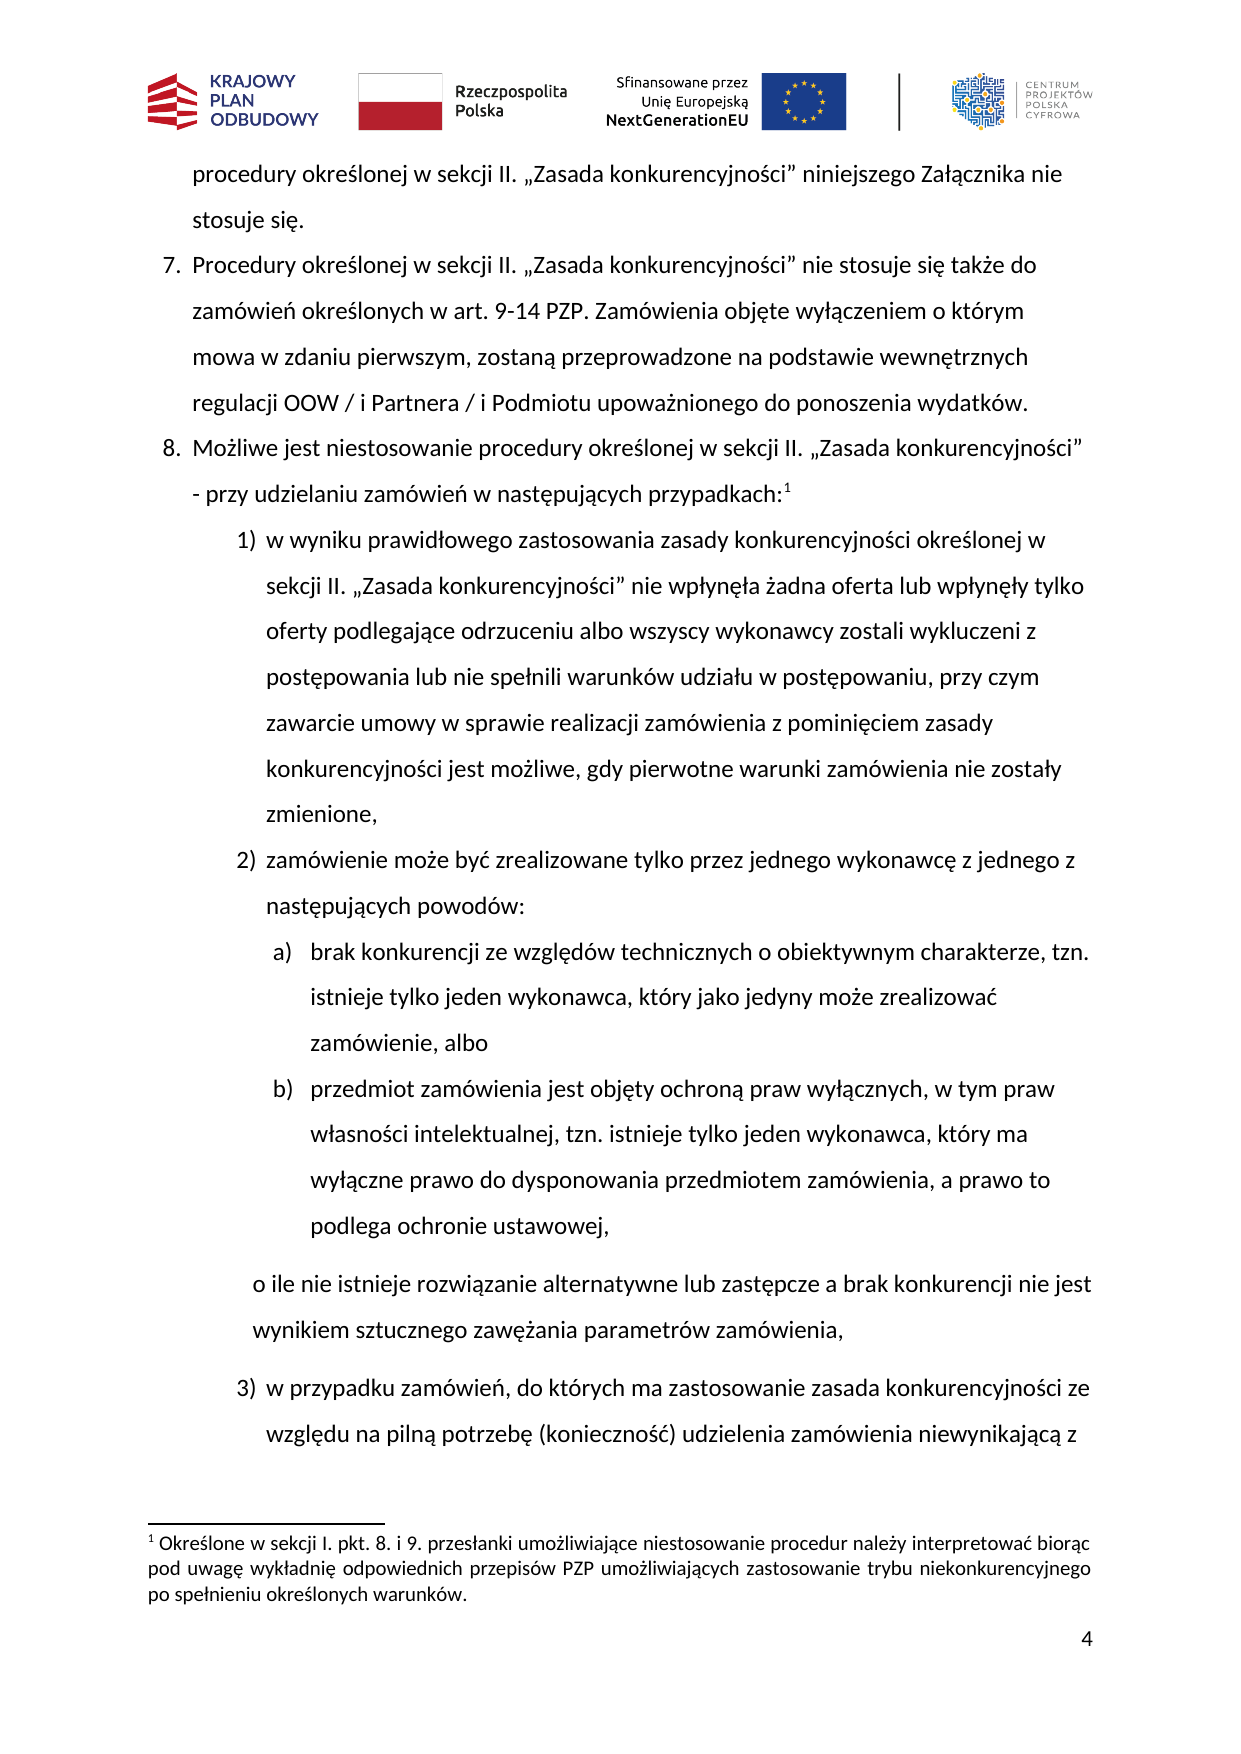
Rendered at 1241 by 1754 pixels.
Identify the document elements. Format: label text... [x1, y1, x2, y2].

list Procedury określonej w sekcji II. „Zasada konkurencyjności” nie stosuje się także do zamówień określonych w art. 9-14 PZP. Zamówienia objęte wyłączeniem o którym mowa w zdaniu pierwszym, zostaną przeprowadzone na podstawie wewnętrznych regulacji OOW / i Partnera / i Podmiotu upoważnionego do ponoszenia wydatków. [162, 250, 1093, 417]
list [236, 1372, 1093, 1448]
list w wyniku prawidłowego zastosowania zasady konkurencyjności określonej w sekcji II. „Zasada konkurencyjności” nie wpłynęła żadna oferta lub wpłynęły tylko oferty podlegające odrzuceniu albo wszyscy wykonawcy zostali wykluczeni z postępowania lub nie spełnili warunków udziału w postępowaniu, przy czym zawarcie umowy w sprawie realizacji zamówienia z pominięciem zasady konkurencyjności jest możliwe, gdy pierwotne warunki zamówienia nie zostały zmienione, [236, 524, 1093, 829]
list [162, 158, 1093, 234]
list brak konkurencji ze względów technicznych o obiektywnym charakterze, tzn. istnieje tylko jeden wykonawca, który jako jedyny może zrealizować zamówienie, albo [273, 936, 1093, 1058]
text o ile nie istnieje rozwiązanie alternatywne lub zastępcze a brak konkurencji nie jest wynikiem sztucznego zawężania parametrów zamówienia, [252, 1268, 1093, 1344]
list przedmiot zamówienia jest objęty ochroną praw wyłącznych, w tym praw własności intelektualnej, tzn. istnieje tylko jeden wykonawca, który ma wyłączne prawo do dysponowania przedmiotem zamówienia, a prawo to podlega ochronie ustawowej, [273, 1073, 1093, 1241]
list zamówienie może być zrealizowane tylko przez jednego wykonawcę z jednego z następujących powodów: [236, 844, 1093, 920]
picture [147, 73, 1093, 131]
list Możliwe jest niestosowanie procedury określonej w sekcji II. „Zasada konkurencyjności” - przy udzielaniu zamówień w następujących przypadkach: [162, 433, 1093, 509]
